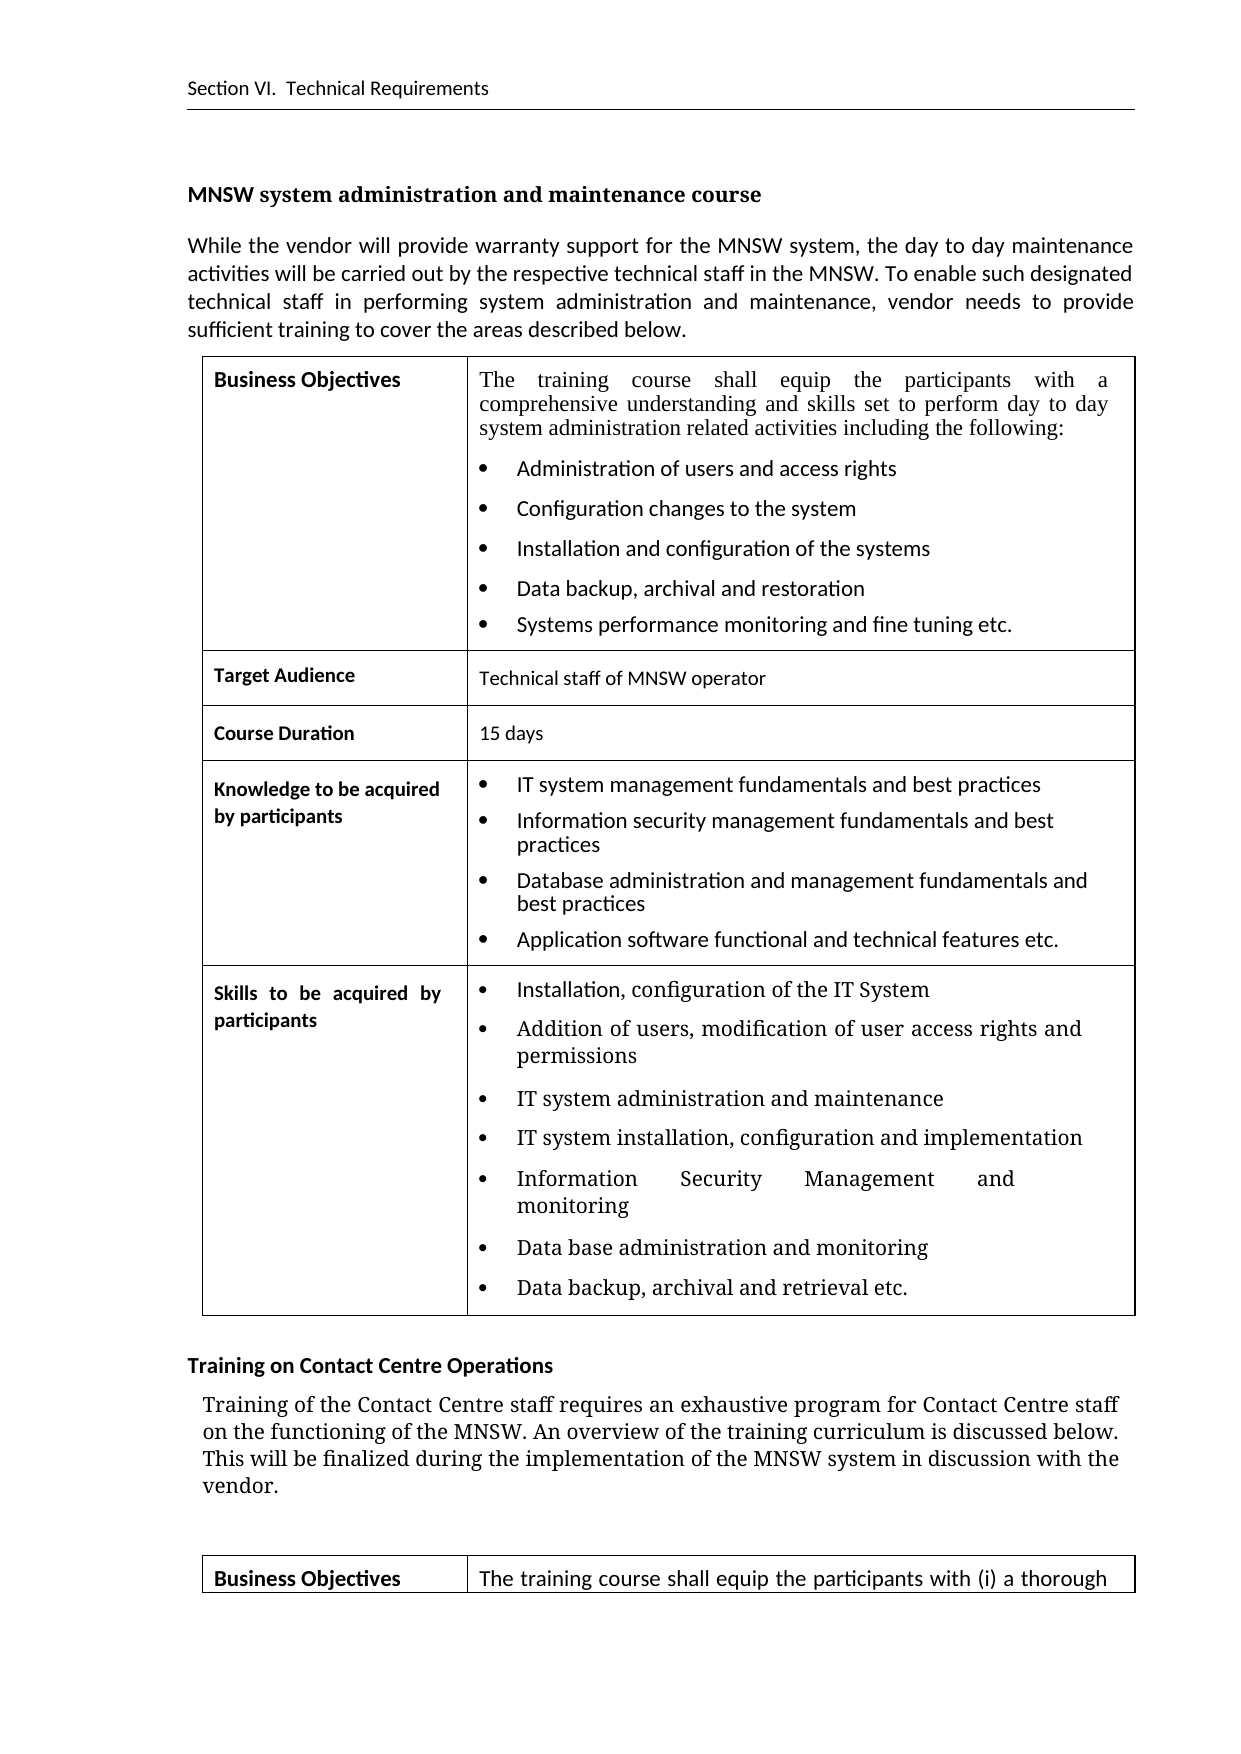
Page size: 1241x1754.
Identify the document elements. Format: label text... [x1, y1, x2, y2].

table_cell Skills to be acquired by participants [203, 966, 467, 1314]
text Training on Contact Centre Operations [187, 1356, 1135, 1378]
table_cell Technical staff of MNSW operator [468, 651, 1134, 705]
table_header The training course shall equip the participants with a comprehensive understanding and skills set to perform day to day system administration related activities including the following: Administration of users and access rights Configuration changes to the system Installation and configuration of the systems Data backup, archival and restoration Systems performance monitoring and fine tuning etc. [468, 357, 1134, 650]
table_cell Course Duration [203, 706, 467, 760]
text Training of the Contact Centre staff requires an exhaustive program for Contact Centre staff on the functioning of the MNSW. An overview of the training curriculum is discussed below. This will be finalized during the implementation of the MNSW system in discussion with the vendor. [202, 1391, 1120, 1499]
table_header Business Objectives [203, 357, 467, 650]
table_cell 15 days [468, 706, 1134, 760]
text While the vendor will provide warranty support for the MNSW system, the day to day maintenance activities will be carried out by the respective technical staff in the MNSW. To enable such designated technical staff in performing system administration and maintenance, vendor needs to provide sufficient training to cover the areas described below. [187, 231, 1135, 343]
text MNSW system administration and maintenance course [187, 185, 1135, 207]
table_header Business Objectives [203, 1556, 467, 1592]
table_cell Target Audience [203, 651, 467, 705]
table_cell Installation, configuration of the IT System Addition of users, modification of user access rights and permissions IT system administration and maintenance IT system installation, configuration and implementation Information Security Management and monitoring Data base administration and monitoring Data backup, archival and retrieval etc. [468, 966, 1134, 1314]
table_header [468, 1556, 1134, 1592]
table_cell Knowledge to be acquired by participants [203, 761, 467, 965]
table_cell IT system management fundamentals and best practices Information security management fundamentals and best practices Database administration and management fundamentals and best practices Application software functional and technical features etc. [468, 761, 1134, 965]
